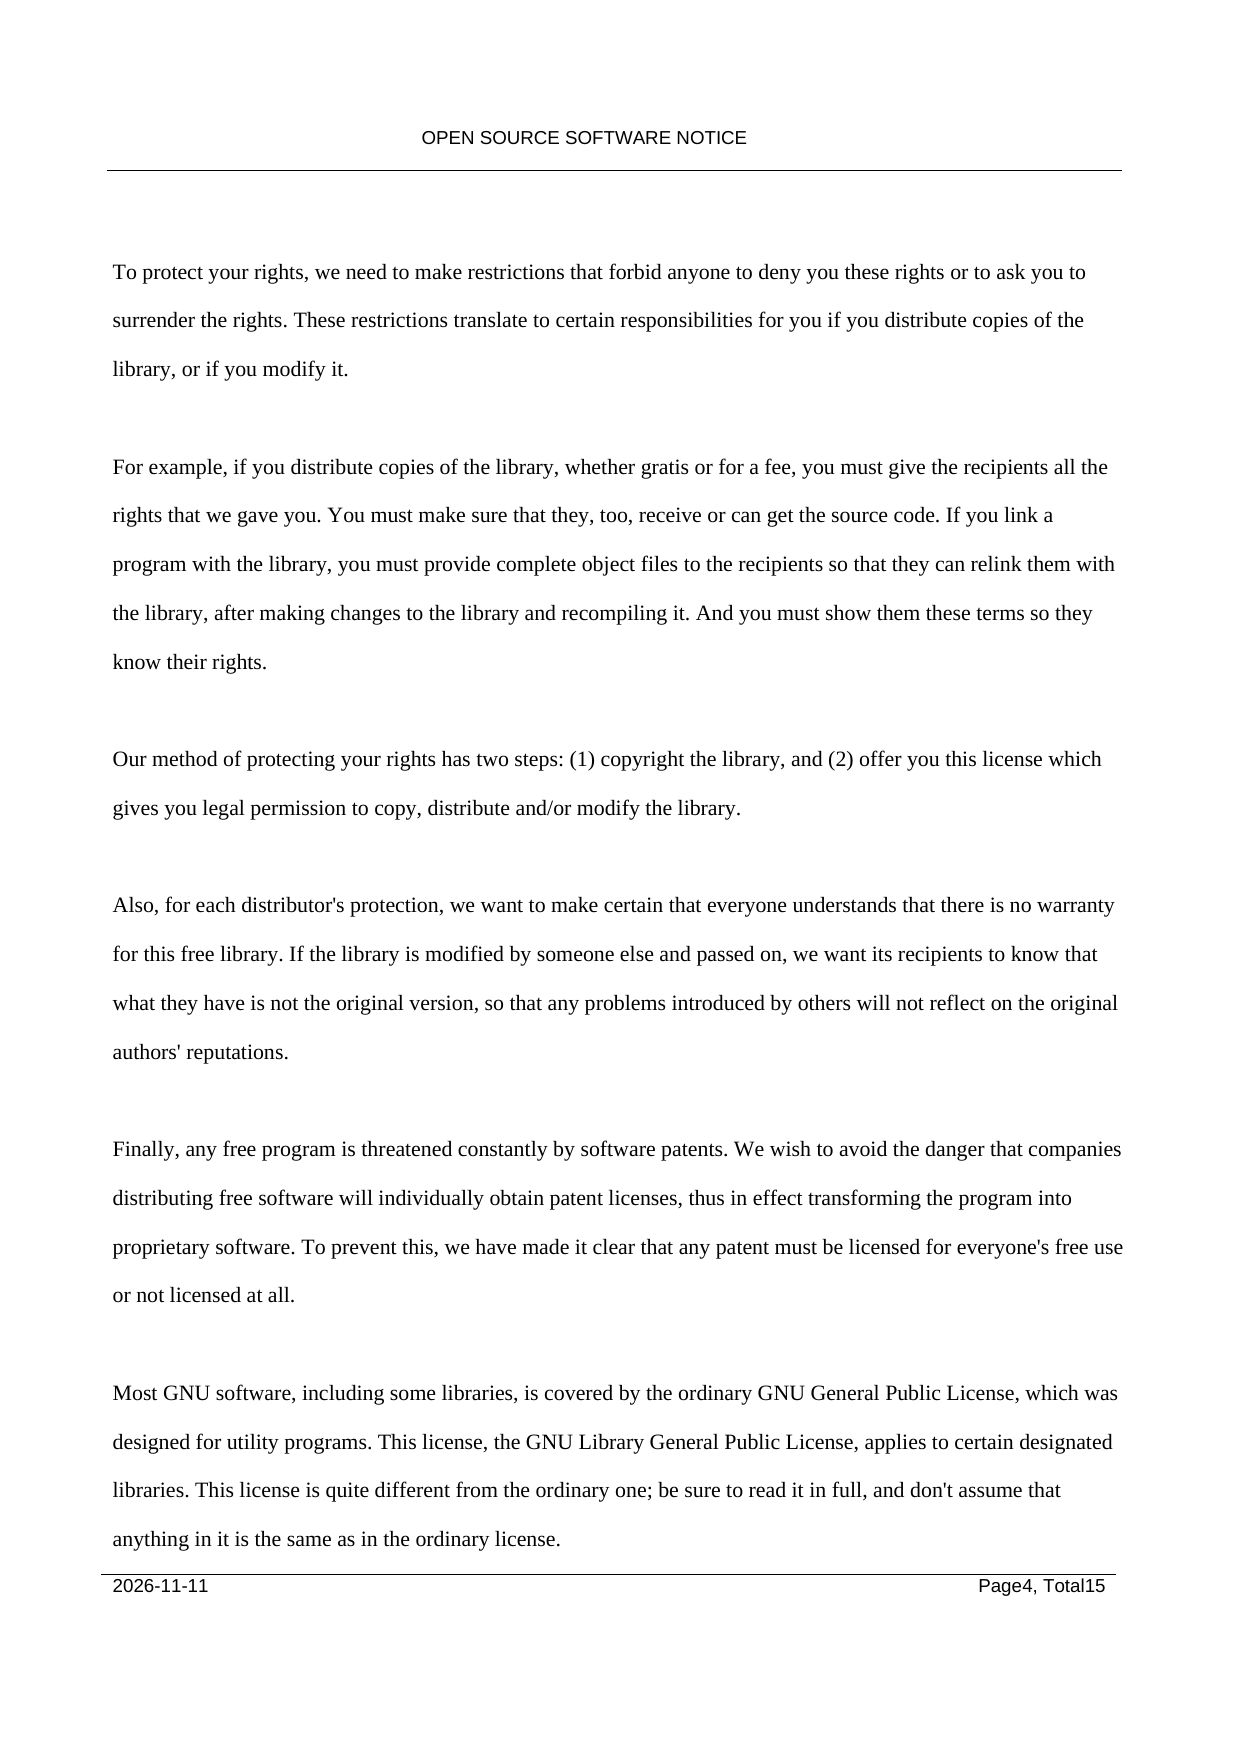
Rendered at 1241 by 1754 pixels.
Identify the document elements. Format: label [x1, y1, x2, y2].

text [112, 206, 1128, 1555]
